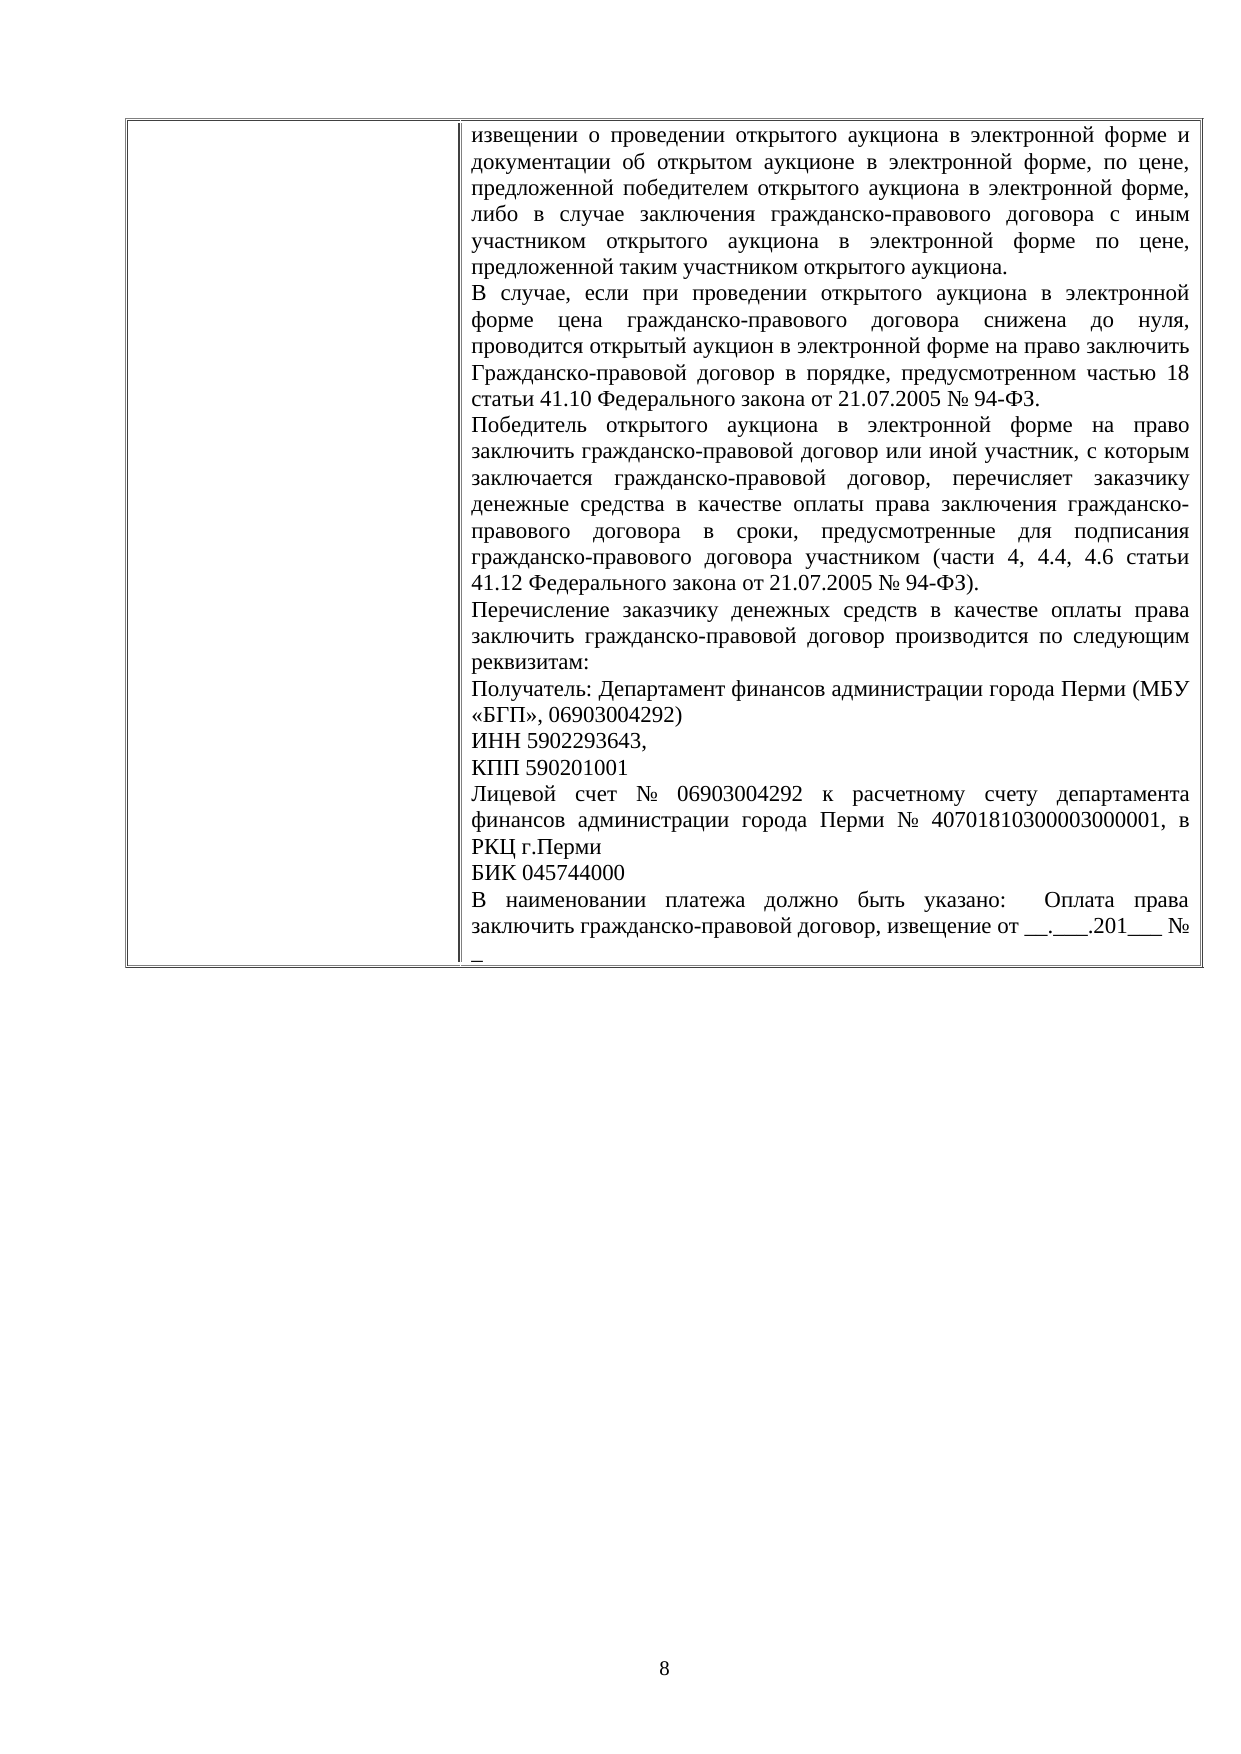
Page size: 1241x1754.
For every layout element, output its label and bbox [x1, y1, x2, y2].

table_cell [128, 121, 460, 965]
table_cell [460, 121, 1200, 965]
